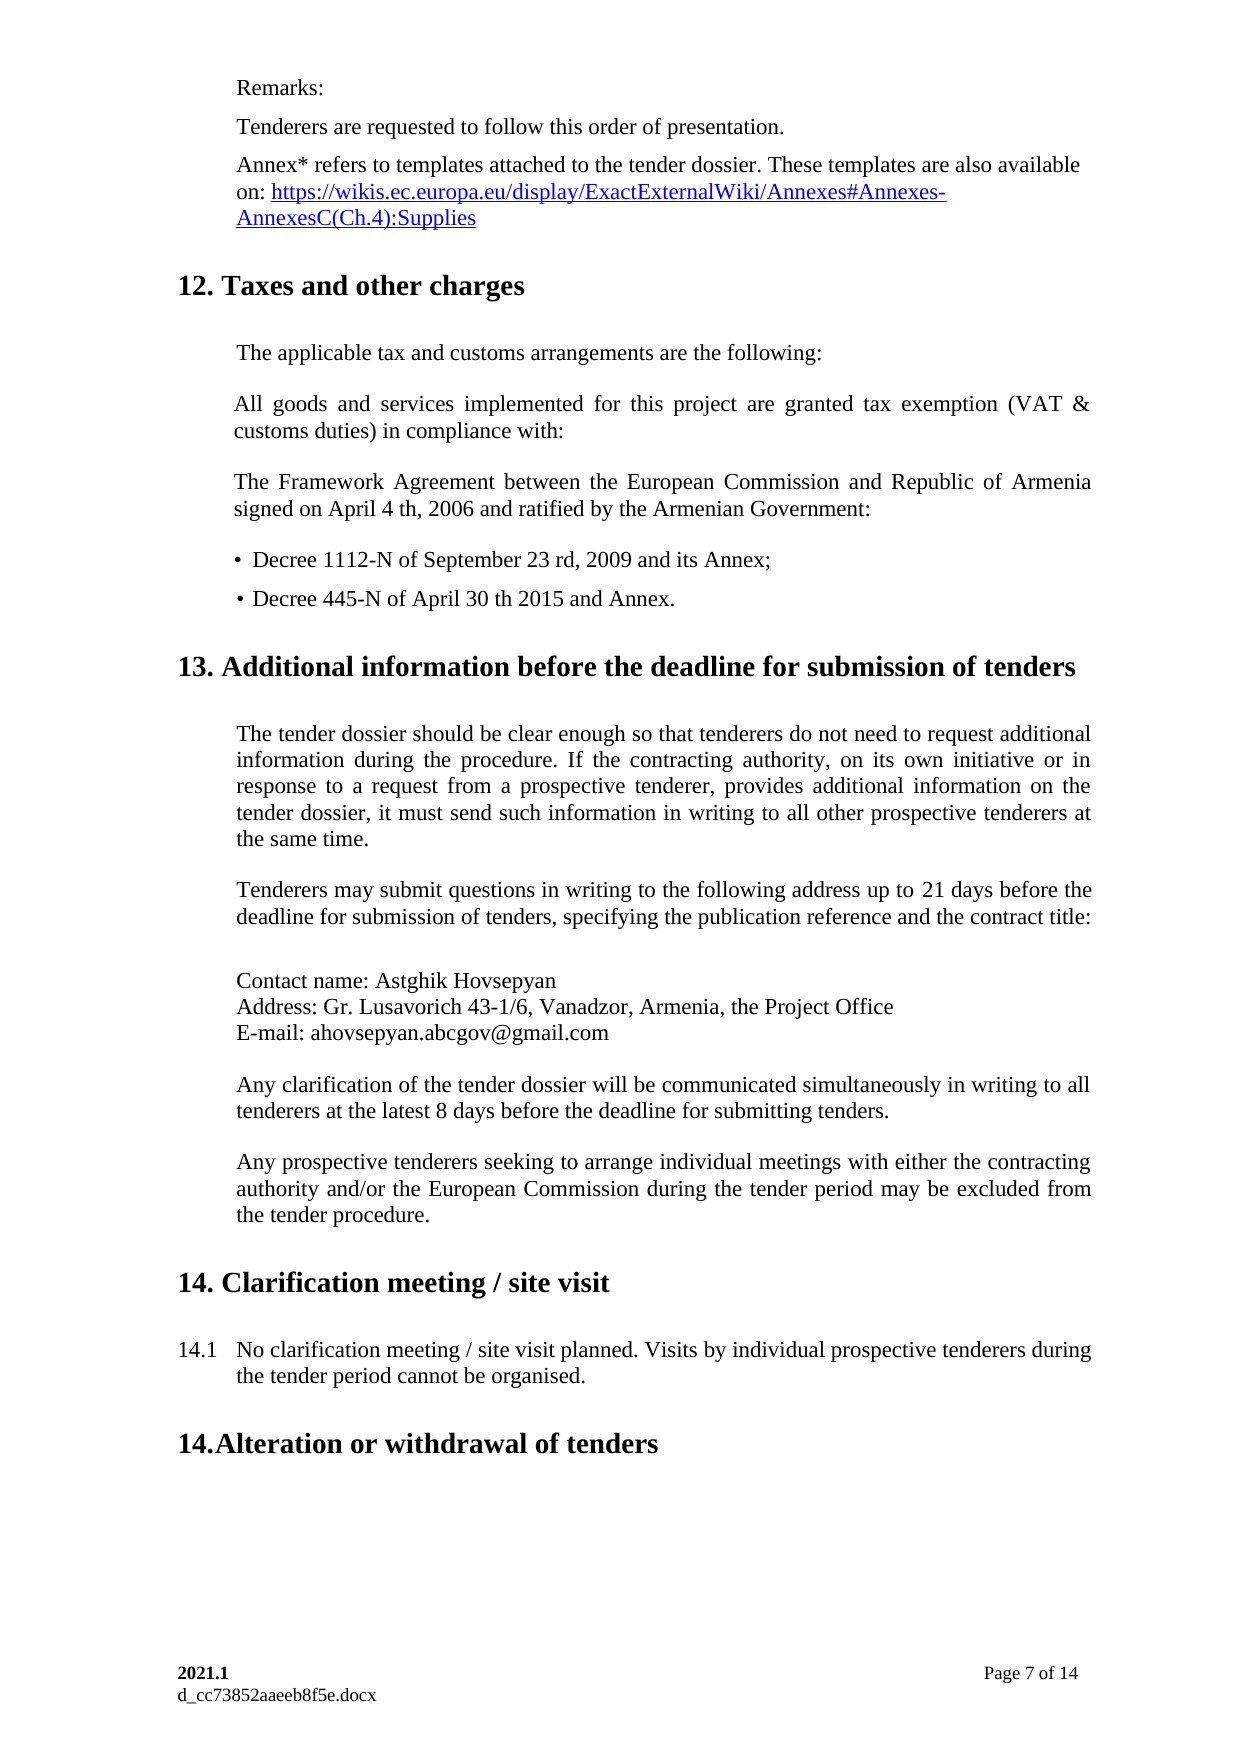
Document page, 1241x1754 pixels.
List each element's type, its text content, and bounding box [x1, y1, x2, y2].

text The Framework Agreement between the European Commission and Republic of Armenia signed on April 4 th, 2006 and ratified by the Armenian Government: [233, 468, 1092, 521]
subtitle 14. Clarification meeting / site visit [177, 1265, 1092, 1298]
text Remarks: [236, 74, 1092, 100]
text Contact name: Astghik Hovsepyan Address: Gr. Lusavorich 43-1/6, Vanadzor, Armenia, the Project Office E-mail: ahovsepyan.abcgov@gmail.com [236, 967, 1092, 1046]
text Annex* refers to templates attached to the tender dossier. These templates are also available on: https://wikis.ec.europa.eu/display/ExactExternalWiki/Annexes#Annexes-AnnexesC(Ch.4):Supplies [236, 152, 1092, 231]
subtitle 13. Additional information before the deadline for submission of tenders [177, 649, 1092, 682]
text • Decree 1112-N of September 23 rd, 2009 and its Annex; [233, 546, 1092, 572]
text Any clarification of the tender dossier will be communicated simultaneously in writing to all tenderers at the latest 8 days before the deadline for submitting tenders. [236, 1071, 1092, 1123]
text Any prospective tenderers seeking to arrange individual meetings with either the contracting authority and/or the European Commission during the tender period may be excluded from the tender procedure. [236, 1148, 1092, 1227]
text The tender dossier should be clear enough so that tenderers do not need to request additional information during the procedure. If the contracting authority, on its own initiative or in response to a request from a prospective tenderer, provides additional information on the tender dossier, it must send such information in writing to all other prospective tenderers at the same time. [236, 720, 1092, 851]
subtitle The applicable tax and customs arrangements are the following: [236, 339, 1092, 366]
text All goods and services implemented for this project are granted tax exemption (VAT & customs duties) in compliance with: [233, 391, 1092, 443]
subtitle 12. Taxes and other charges [177, 268, 1092, 302]
text Tenderers may submit questions in writing to the following address up to 21 days before the deadline for submission of tenders, specifying the publication reference and the contract title: [236, 876, 1092, 929]
subtitle Alteration or withdrawal of tenders [177, 1426, 1092, 1460]
subtitle • Decree 445-N of April 30 th 2015 and Annex. [236, 585, 1092, 611]
text 14.1 No clarification meeting / site visit planned. Visits by individual prospective tenderers during the tender period cannot be organised. [177, 1336, 1092, 1389]
text Tenderers are requested to follow this order of presentation. [236, 113, 1092, 139]
